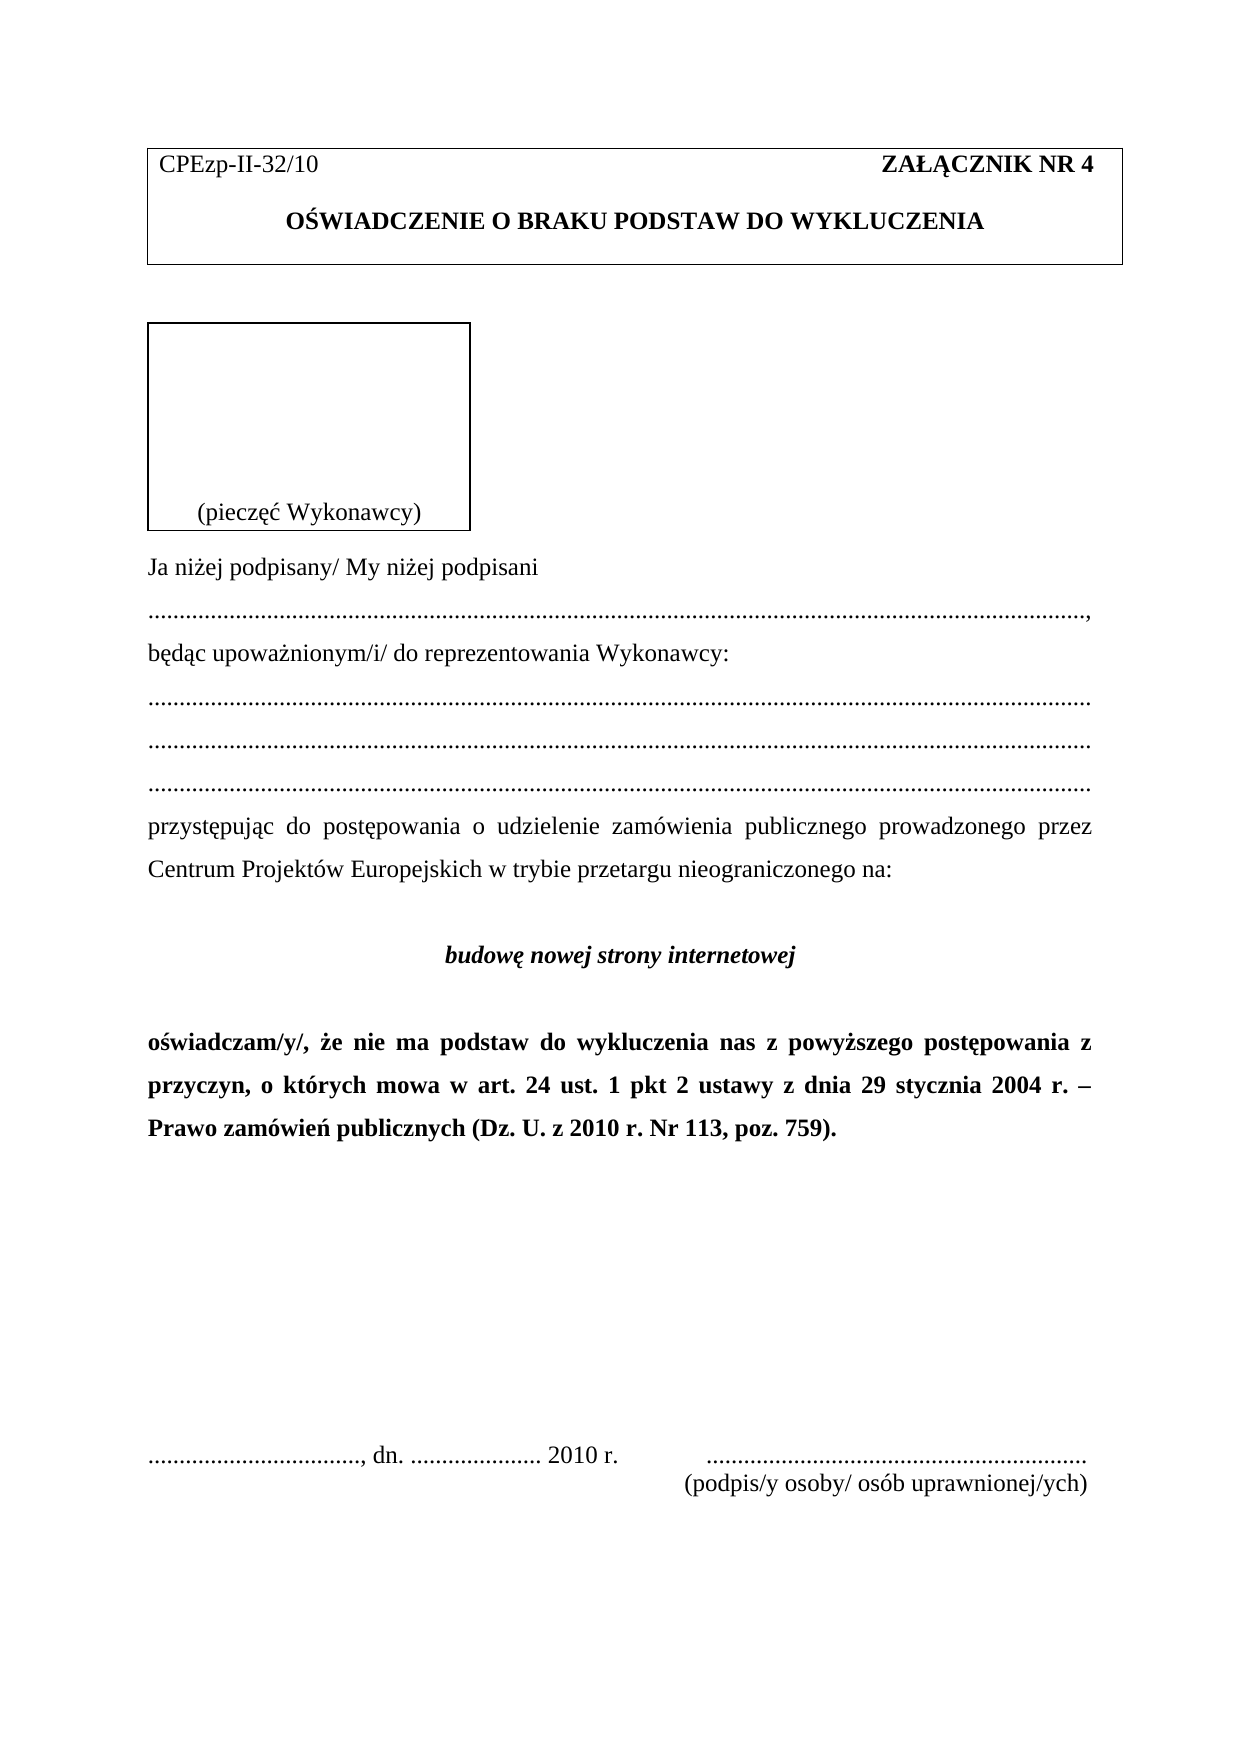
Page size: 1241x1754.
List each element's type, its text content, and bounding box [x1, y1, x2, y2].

text ....................................................................................................................................................... [148, 768, 1093, 797]
table_header CPEzp-II-32/10 ZAŁĄCZNIK NR 4 [148, 149, 1122, 206]
text będąc upoważnionym/i/ do reprezentowania Wykonawcy: [148, 638, 1093, 667]
table_cell OŚWIADCZENIE O BRAKU PODSTAW DO WYKLUCZENIA [148, 206, 1122, 264]
text (pieczęć Wykonawcy) [149, 501, 469, 528]
text oświadczam/y/, że nie ma podstaw do wykluczenia nas z powyższego postępowania z przyczyn, o których mowa w art. 24 ust. 1 pkt 2 ustawy z dnia 29 stycznia 2004 r. – Prawo zamówień publicznych (Dz. U. z 2010 r. Nr 113, poz. 759). [148, 1027, 1093, 1142]
text ......................................................................................................................................................, [148, 595, 1093, 624]
text ....................................................................................................................................................... [148, 725, 1093, 753]
text przystępując do postępowania o udzielenie zamówienia publicznego prowadzonego przez Centrum Projektów Europejskich w trybie przetargu nieograniczonego na: [148, 811, 1093, 883]
text (podpis/y osoby/ osób uprawnionej/ych) [148, 1468, 1093, 1497]
text ....................................................................................................................................................... [148, 682, 1093, 710]
text .................................., dn. ..................... 2010 r. ............................................................. [148, 1443, 1093, 1468]
text budowę nowej strony internetowej [148, 940, 1093, 969]
text Ja niżej podpisany/ My niżej podpisani [148, 552, 1093, 581]
